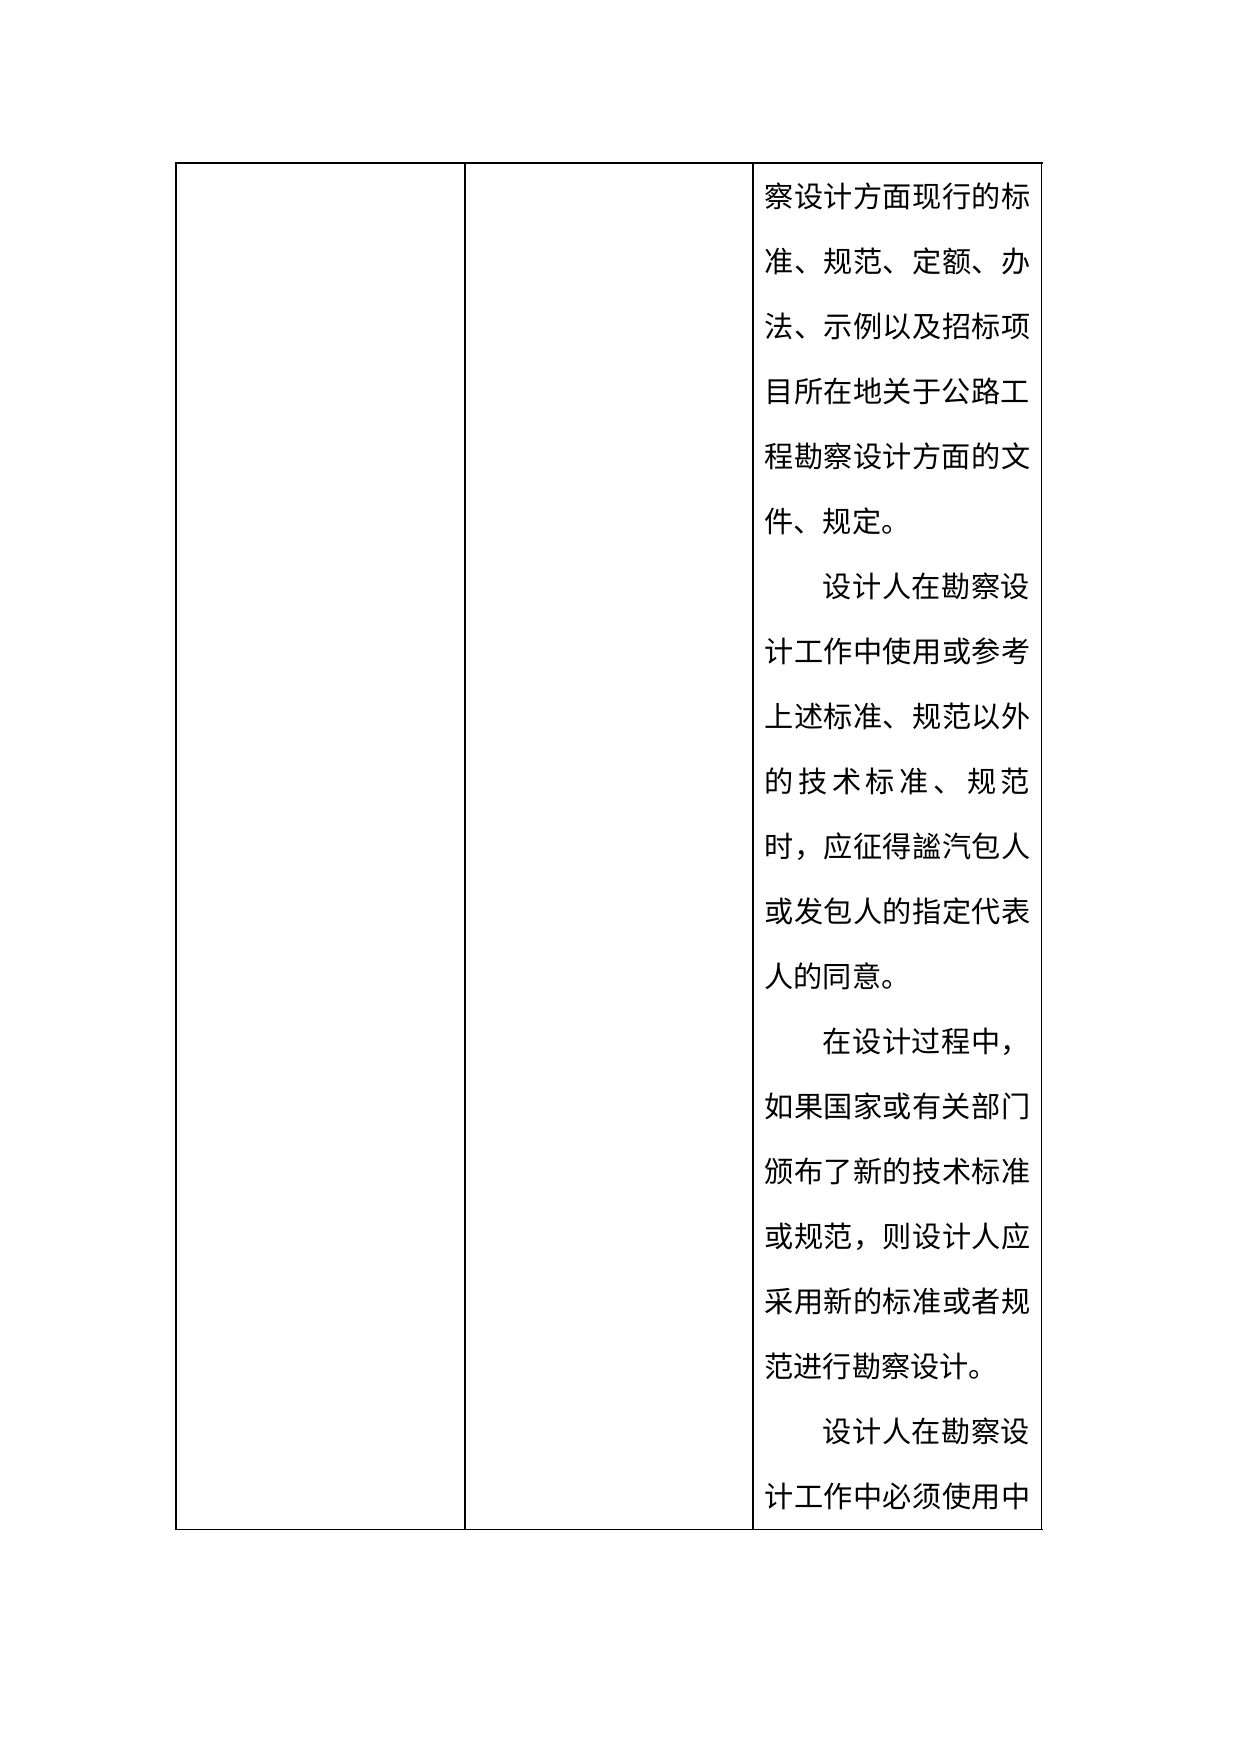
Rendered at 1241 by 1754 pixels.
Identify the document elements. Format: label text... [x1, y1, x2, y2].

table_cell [754, 164, 1041, 1528]
table_cell [466, 164, 752, 1528]
table_cell 1 [177, 164, 464, 1528]
